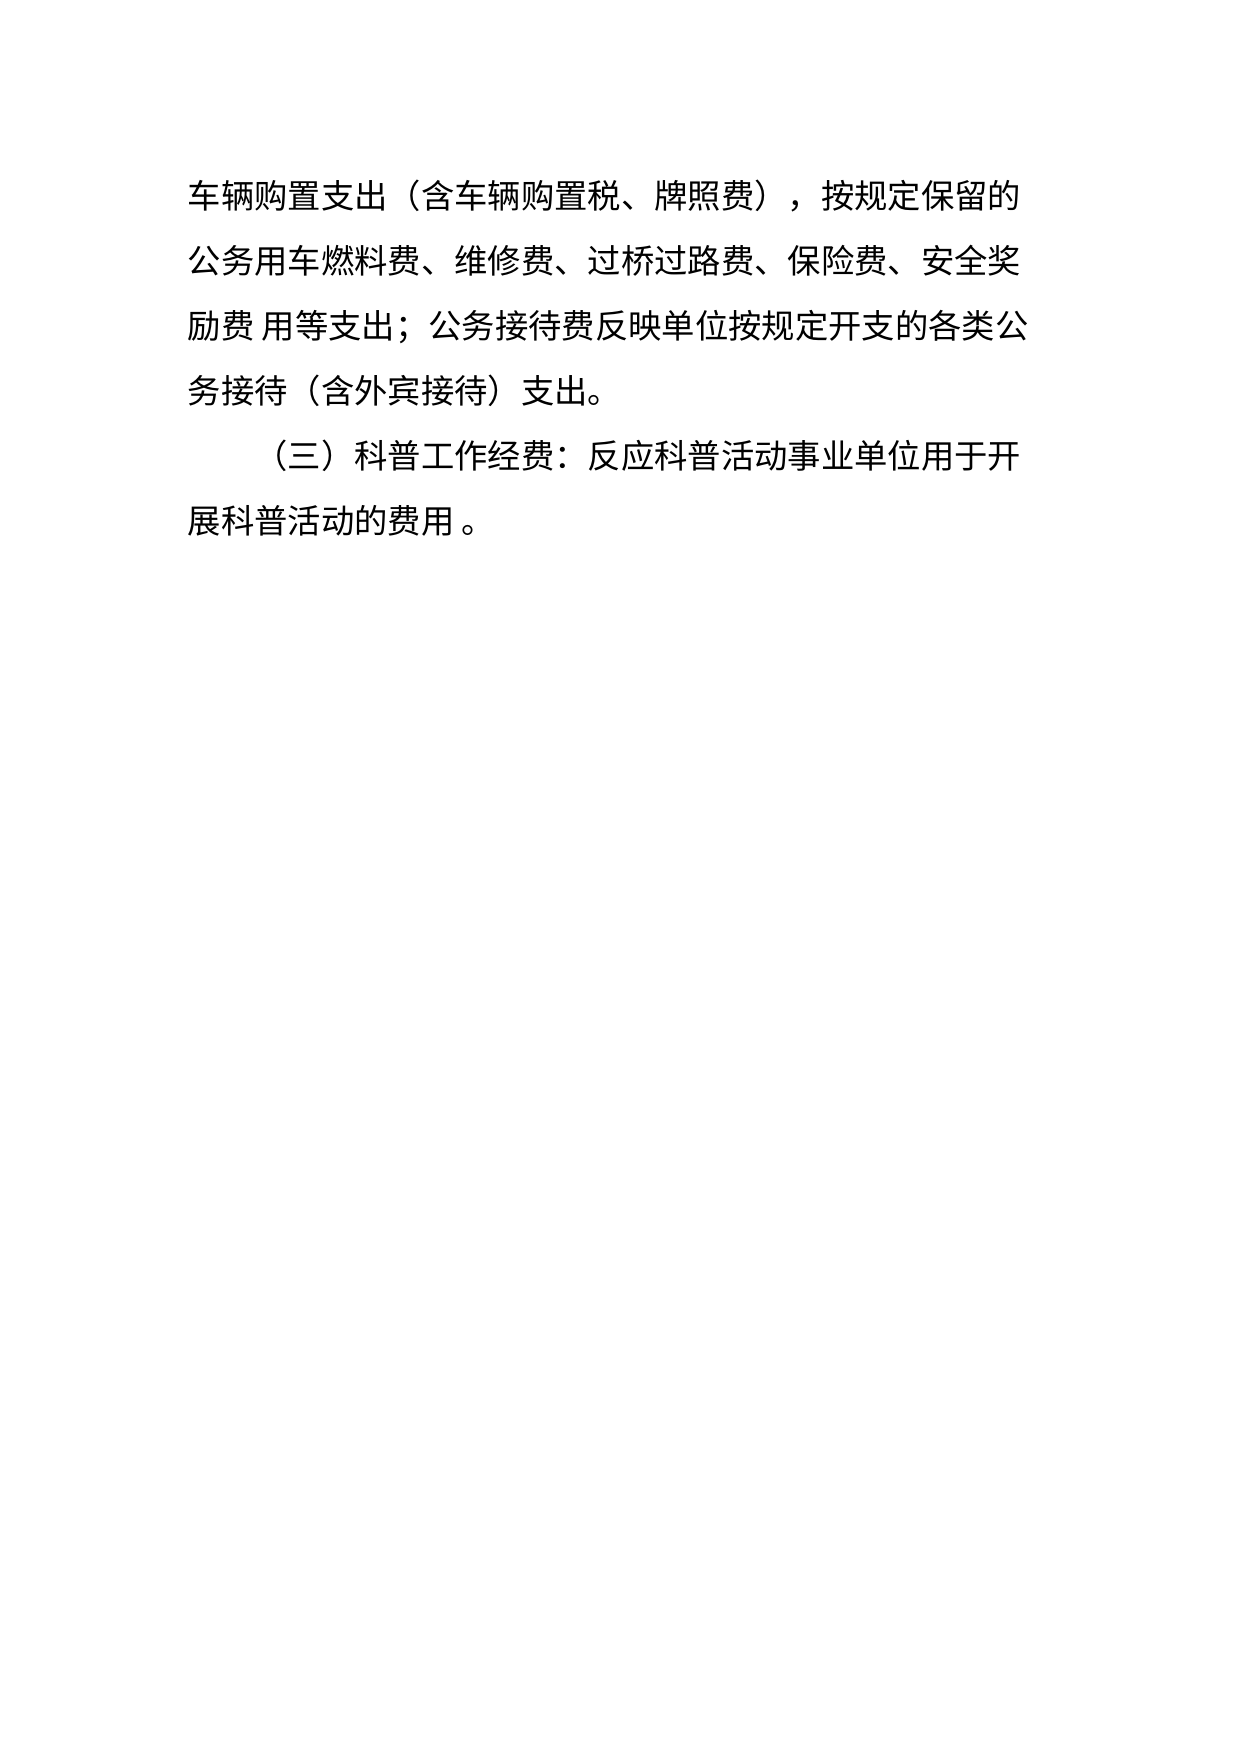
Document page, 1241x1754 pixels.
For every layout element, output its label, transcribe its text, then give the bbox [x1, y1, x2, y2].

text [187, 162, 1053, 422]
text （三）科普工作经费：反应科普活动事业单位用于开展科普活动的费用 。 [187, 422, 1053, 552]
